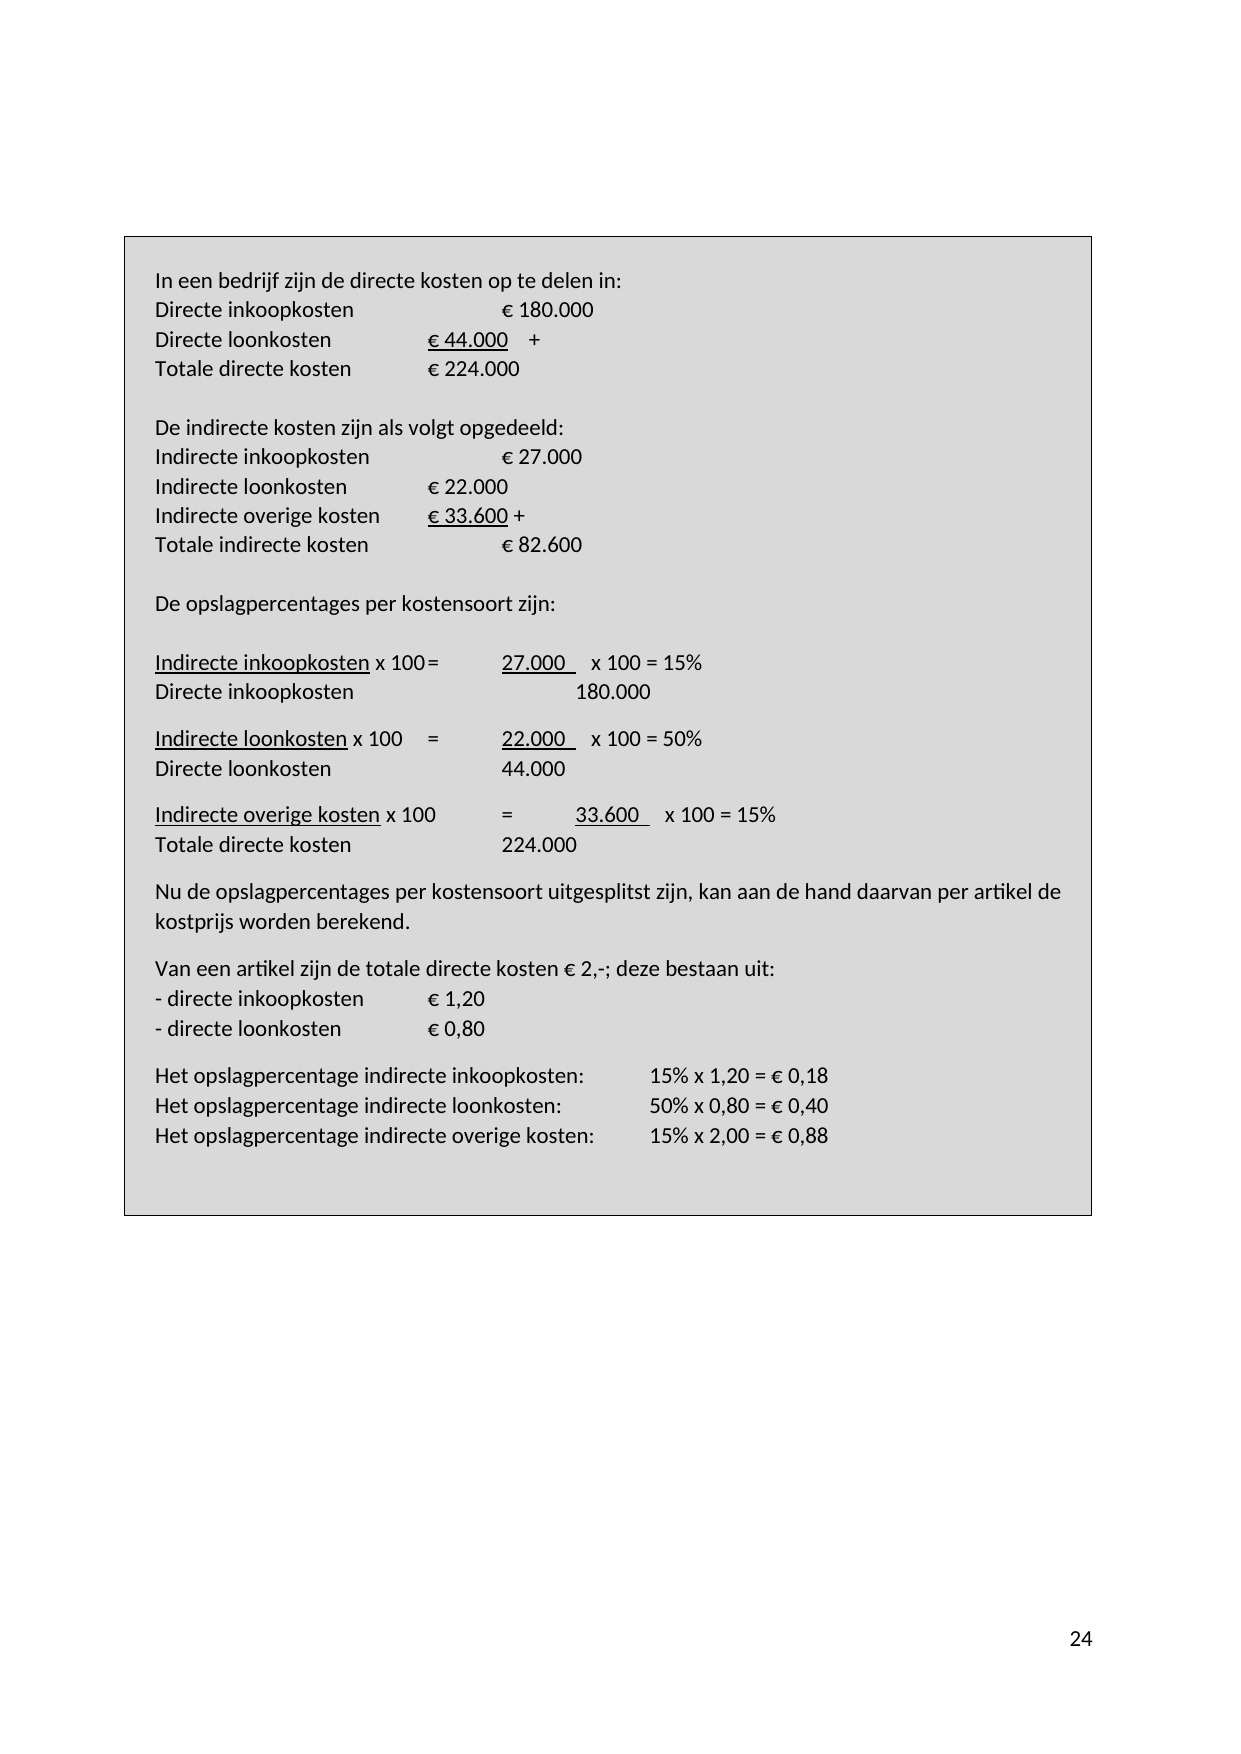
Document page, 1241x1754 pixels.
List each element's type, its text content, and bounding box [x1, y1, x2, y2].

table_header In een bedrijf zijn de directe kosten op te delen in: Directe inkoopkosten € 180.000 Directe loonkosten € 44.000 + Totale directe kosten € 224.000 De indirecte kosten zijn als volgt opgedeeld: Indirecte inkoopkosten € 27.000 Indirecte loonkosten € 22.000 Indirecte overige kosten € 33.600 + Totale indirecte kosten € 82.600 De opslagpercentages per kostensoort zijn: Indirecte inkoopkosten x 100 = 27.000 x 100 = 15% Directe inkoopkosten 180.000 Indirecte loonkosten x 100 = 22.000 x 100 = 50% Directe loonkosten 44.000 Indirecte overige kosten x 100 = 33.600 x 100 = 15% Totale directe kosten 224.000 Nu de opslagpercentages per kostensoort uitgesplitst zijn, kan aan de hand daarvan per artikel de kostprijs worden berekend. Van een artikel zijn de totale directe kosten € 2,-; deze bestaan uit: - directe inkoopkosten € 1,20 - directe loonkosten € 0,80 Het opslagpercentage indirecte inkoopkosten: 15% x 1,20 = € 0,18 Het opslagpercentage indirecte loonkosten: 50% x 0,80 = € 0,40 Het opslagpercentage indirecte overige kosten: 15% x 2,00 = € 0,88 [125, 237, 1091, 1215]
